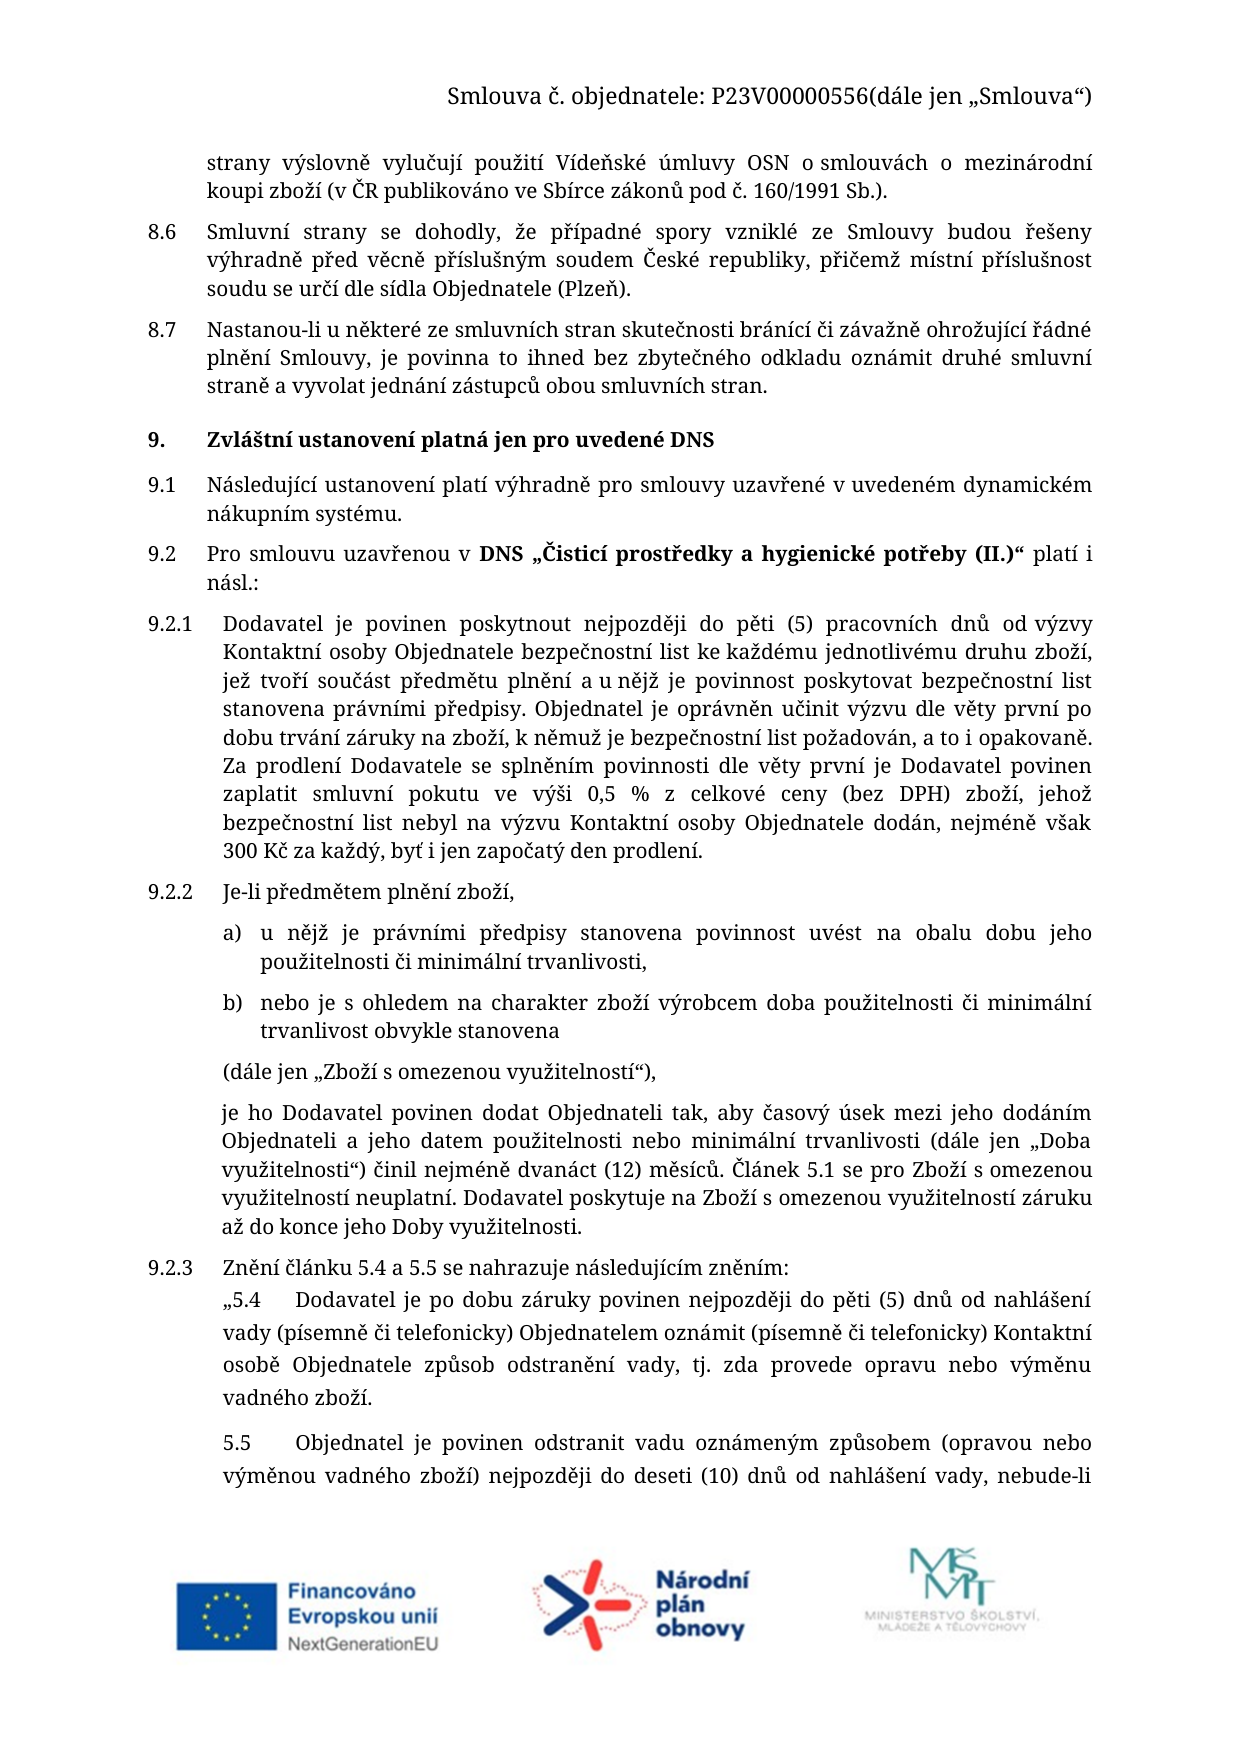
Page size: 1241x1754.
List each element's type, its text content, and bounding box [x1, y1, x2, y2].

list Zvláštní ustanovení platná jen pro uvedené DNS [148, 425, 1093, 453]
list Následující ustanovení platí výhradně pro smlouvy uzavřené v uvedeném dynamickém nákupním systému. [148, 470, 1093, 527]
list Znění článku 5.4 a 5.5 se nahrazuje následujícím zněním: [148, 1253, 1093, 1281]
list „5.4 Dodavatel je po dobu záruky povinen nejpozději do pěti (5) dnů od nahlášení vady (písemně či telefonicky) Objednatelem oznámit (písemně či telefonicky) Kontaktní osobě Objednatele způsob odstranění vady, tj. zda provede opravu nebo výměnu vadného zboží. [223, 1285, 1093, 1412]
list Dodavatel je povinen poskytnout nejpozději do pěti (5) pracovních dnů od výzvy Kontaktní osoby Objednatele bezpečnostní list ke každému jednotlivému druhu zboží, jež tvoří součást předmětu plnění a u nějž je povinnost poskytovat bezpečnostní list stanovena právními předpisy. Objednatel je oprávněn učinit výzvu dle věty první po dobu trvání záruky na zboží, k němuž je bezpečnostní list požadován, a to i opakovaně. Za prodlení Dodavatele se splněním povinnosti dle věty první je Dodavatel povinen zaplatit smluvní pokutu ve výši 0,5 % z celkové ceny (bez DPH) zboží, jehož bezpečnostní list nebyl na výzvu Kontaktní osoby Objednatele dodán, nejméně však 300 Kč za každý, byť i jen započatý den prodlení. [148, 609, 1093, 865]
text je ho Dodavatel povinen dodat Objednateli tak, aby časový úsek mezi jeho dodáním Objednateli a jeho datem použitelnosti nebo minimální trvanlivosti (dále jen „Doba využitelnosti“) činil nejméně dvanáct (12) měsíců. Článek 5.1 se pro Zboží s omezenou využitelností neuplatní. Dodavatel poskytuje na Zboží s omezenou využitelností záruku až do konce jeho Doby využitelnosti. [221, 1098, 1093, 1240]
list Smluvní strany se dohodly, že případné spory vzniklé ze Smlouvy budou řešeny výhradně před věcně příslušným soudem České republiky, přičemž místní příslušnost soudu se určí dle sídla Objednatele (Plzeň). [148, 217, 1093, 302]
list nebo je s ohledem na charakter zboží výrobcem doba použitelnosti či minimální trvanlivost obvykle stanovena [223, 988, 1093, 1044]
picture [147, 1500, 1093, 1678]
list Pro smlouvu uzavřenou v DNS „Čisticí prostředky a hygienické potřeby (II.)“ platí i násl.: [148, 539, 1093, 596]
text (dále jen „Zboží s omezenou využitelností“), [223, 1057, 1093, 1086]
list Je-li předmětem plnění zboží, [148, 877, 1093, 906]
list u nějž je právními předpisy stanovena povinnost uvést na obalu dobu jeho použitelnosti či minimální trvanlivosti, [223, 918, 1093, 975]
list Nastanou-li u některé ze smluvních stran skutečnosti bránící či závažně ohrožující řádné plnění Smlouvy, je povinna to ihned bez zbytečného odkladu oznámit druhé smluvní straně a vyvolat jednání zástupců obou smluvních stran. [148, 315, 1093, 400]
